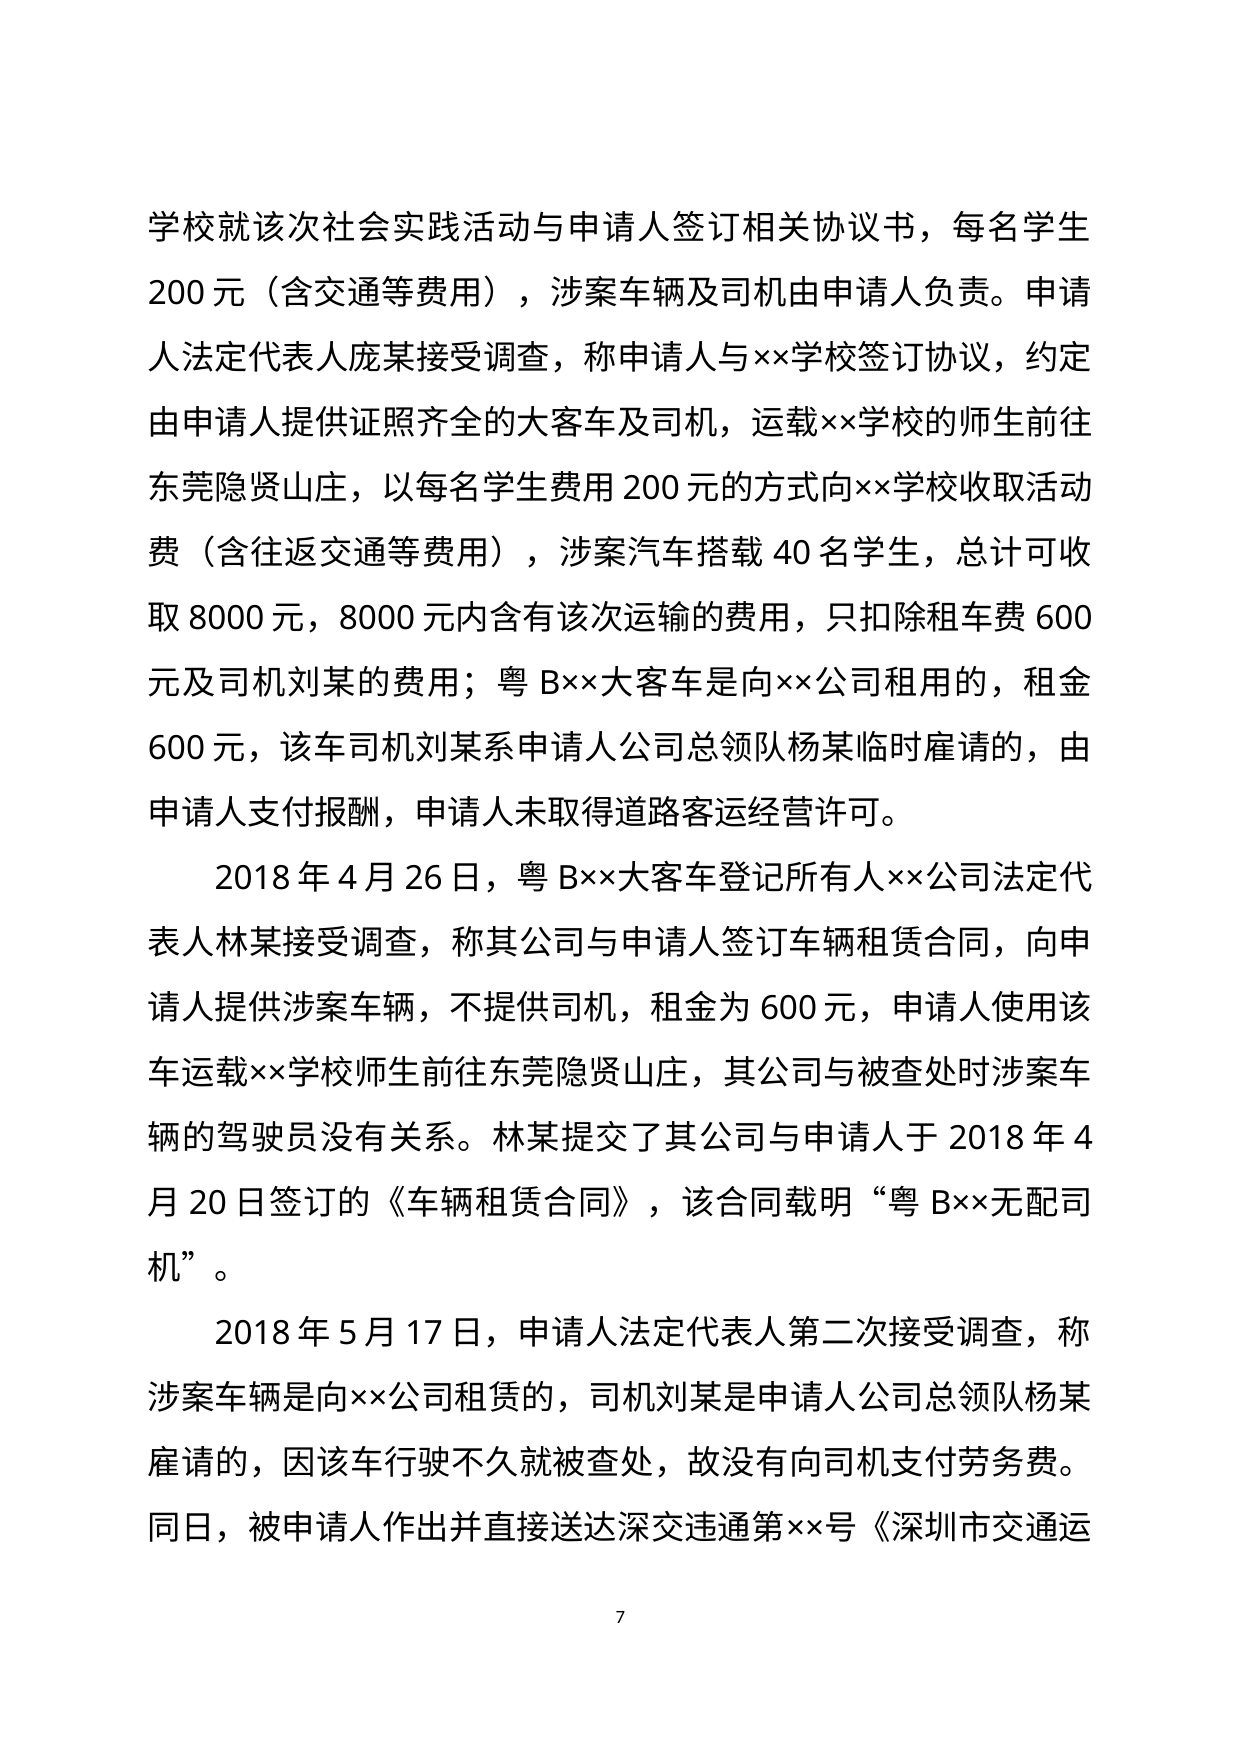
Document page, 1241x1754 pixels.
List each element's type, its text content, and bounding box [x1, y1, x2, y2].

text 2018年4月26日，粤B××大客车登记所有人××公司法定代表人林某接受调查，称其公司与申请人签订车辆租赁合同，向申请人提供涉案车辆，不提供司机，租金为600元，申请人使用该车运载××学校师生前往东莞隐贤山庄，其公司与被查处时涉案车辆的驾驶员没有关系。林某提交了其公司与申请人于2018年4月20日签订的《车辆租赁合同》，该合同载明“粤B××无配司机”。 [148, 842, 1092, 1297]
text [148, 1297, 1092, 1557]
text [148, 192, 1092, 842]
